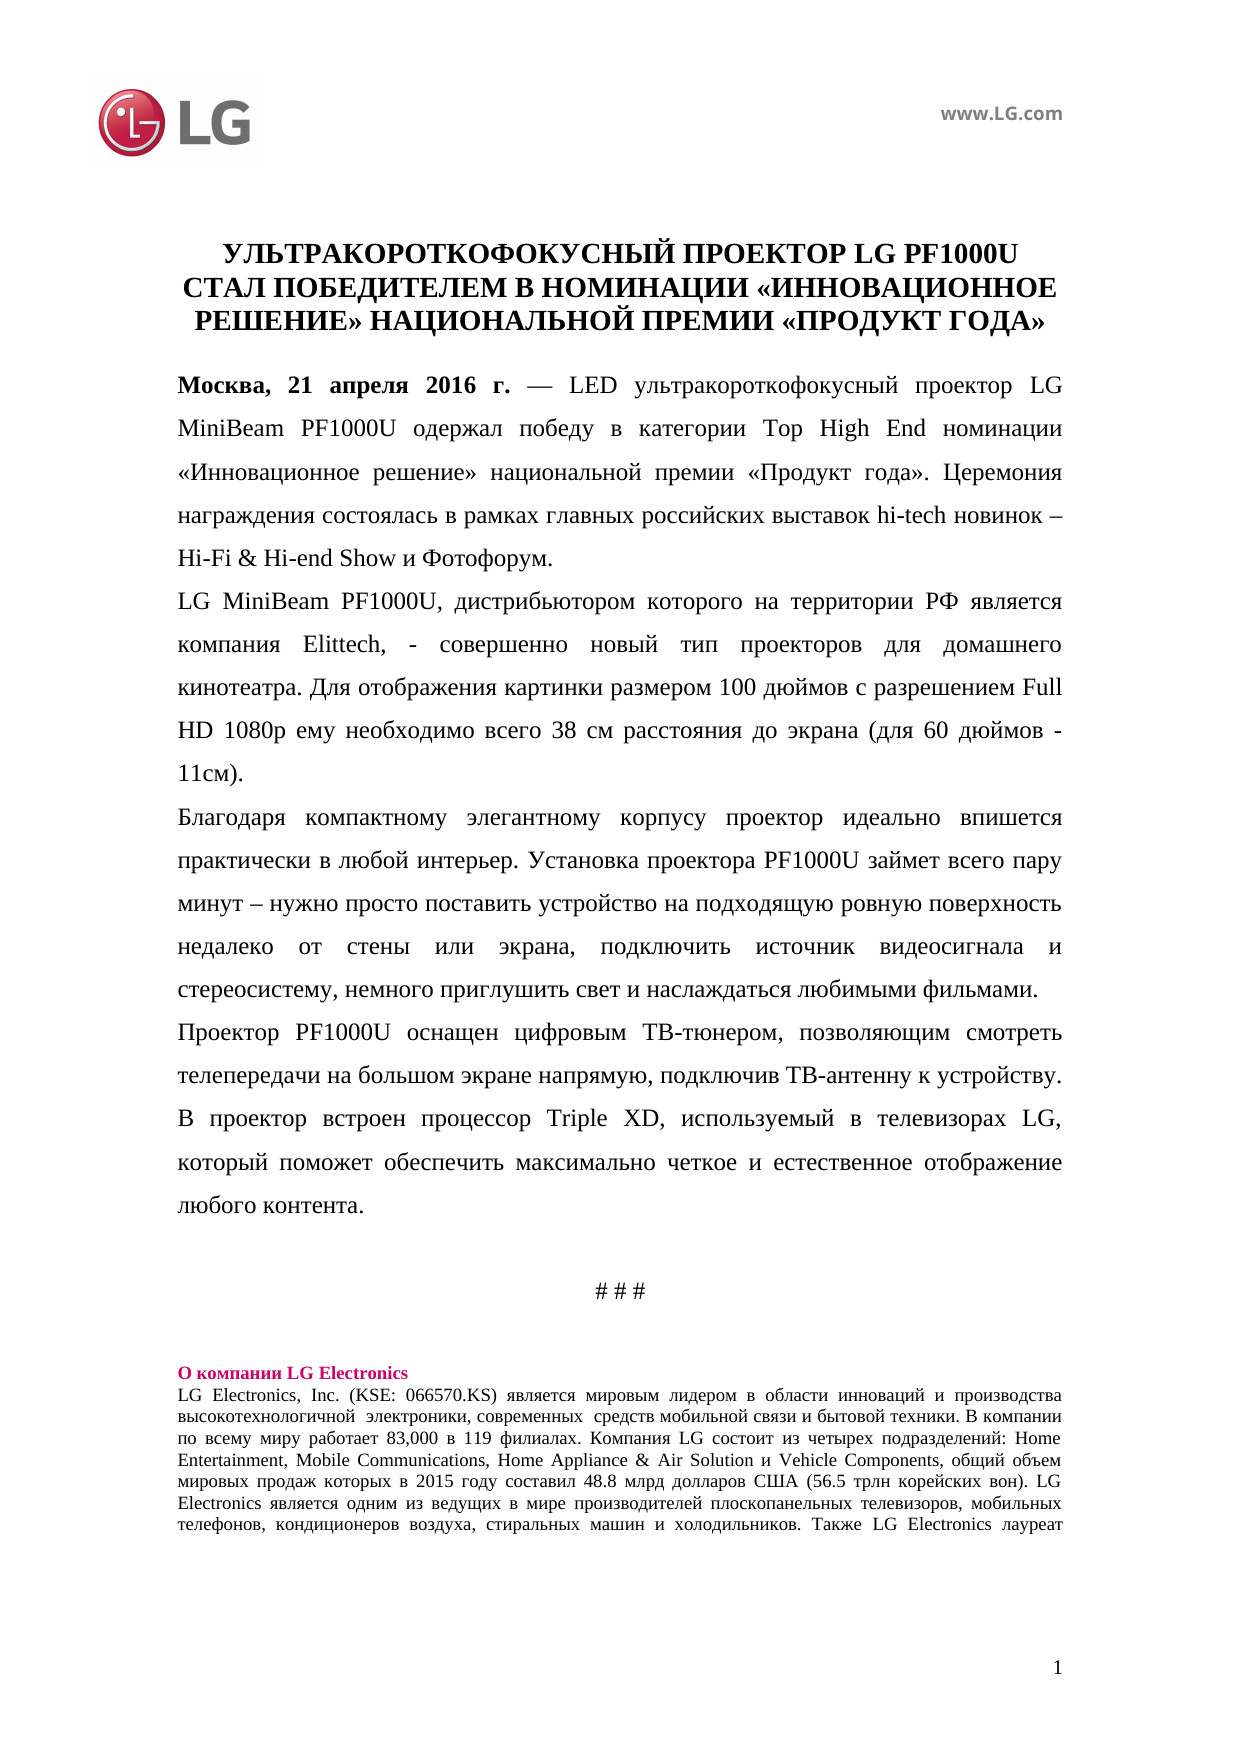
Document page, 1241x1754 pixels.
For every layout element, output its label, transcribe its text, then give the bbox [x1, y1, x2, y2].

text Благодаря компактному элегантному корпусу проектор идеально впишется практически в любой интерьер. Установка проектора PF1000U займет всего пару минут – нужно просто поставить устройство на подходящую ровную поверхность недалеко от стены или экрана, подключить источник видеосигнала и стереосистему, немного приглушить свет и наслаждаться любимыми фильмами. [177, 802, 1063, 1003]
text О компании LG Electronics [177, 1362, 1063, 1384]
text Москва, 21 апреля 2016 г. — LED ультракороткофокусный проектор LG MiniBeam PF1000U одержал победу в категории Top High End номинации «Инновационное решение» национальной премии «Продукт года». Церемония награждения состоялась в рамках главных российских выставок hi-tech новинок – Hi-Fi & Hi-end Show и Фотофорум. [177, 370, 1063, 572]
text УЛЬТРАКОРОТКОФОКУСНЫЙ ПРОЕКТОР LG PF1000U СТАЛ ПОБЕДИТЕЛЕМ В НОМИНАЦИИ «ИННОВАЦИОННОЕ РЕШЕНИЕ» НАЦИОНАЛЬНОЙ ПРЕМИИ «ПРОДУКТ ГОДА» [177, 236, 1063, 337]
text Проектор PF1000U оснащен цифровым ТВ-тюнером, позволяющим смотреть телепередачи на большом экране напрямую, подключив ТВ-антенну к устройству. В проектор встроен процессор Triple XD, используемый в телевизорах LG, который поможет обеспечить максимально четкое и естественное отображение любого контента. [177, 1017, 1063, 1218]
picture [89, 79, 264, 166]
text # # # [177, 1276, 1063, 1305]
text LG MiniBeam PF1000U, дистрибьютором которого на территории РФ является компания Elittech, - совершенно новый тип проекторов для домашнего кинотеатра. Для отображения картинки размером 100 дюймов с разрешением Full HD 1080p ему необходимо всего 38 см расстояния до экрана (для 60 дюймов - 11см). [177, 586, 1063, 787]
